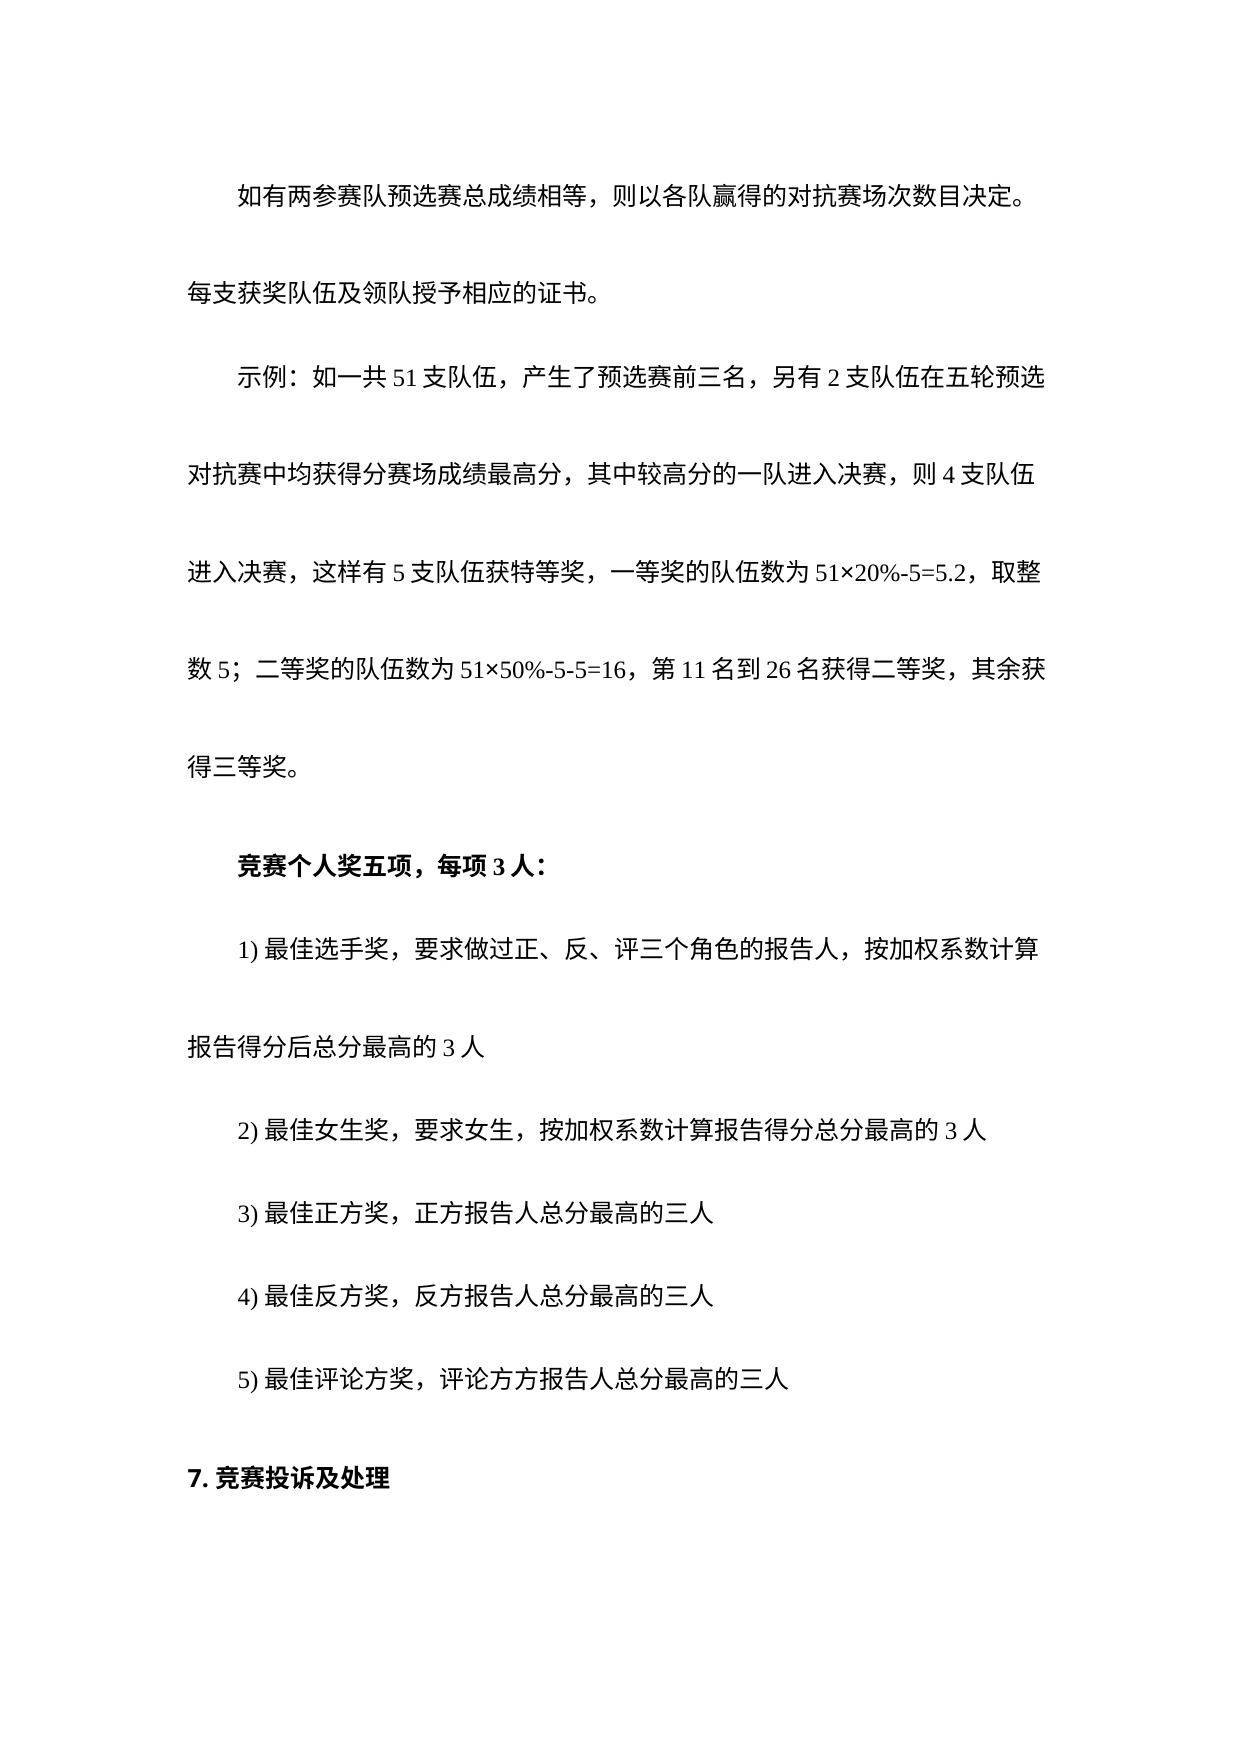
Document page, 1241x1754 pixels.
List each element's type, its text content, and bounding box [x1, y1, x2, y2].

text 3) 最佳正方奖，正方报告人总分最高的三人 [187, 1179, 1053, 1244]
text 示例：如一共51支队伍，产生了预选赛前三名，另有2支队伍在五轮预选对抗赛中均获得分赛场成绩最高分，其中较高分的一队进入决赛，则4支队伍进入决赛，这样有5支队伍获特等奖，一等奖的队伍数为51×20%-5=5.2，取整数5；二等奖的队伍数为51×50%-5-5=16，第11名到26名获得二等奖，其余获得三等奖。 [187, 343, 1053, 798]
text 1) 最佳选手奖，要求做过正、反、评三个角色的报告人，按加权系数计算报告得分后总分最高的3人 [187, 915, 1053, 1078]
text 如有两参赛队预选赛总成绩相等，则以各队赢得的对抗赛场次数目决定。每支获奖队伍及领队授予相应的证书。 [187, 162, 1053, 324]
text 4) 最佳反方奖，反方报告人总分最高的三人 [187, 1262, 1053, 1327]
text 5) 最佳评论方奖，评论方方报告人总分最高的三人 [187, 1345, 1053, 1410]
text 7. 竞赛投诉及处理 [187, 1444, 1053, 1509]
text 竞赛个人奖五项，每项3人： [187, 832, 1053, 897]
text 2) 最佳女生奖，要求女生，按加权系数计算报告得分总分最高的3人 [187, 1096, 1053, 1161]
